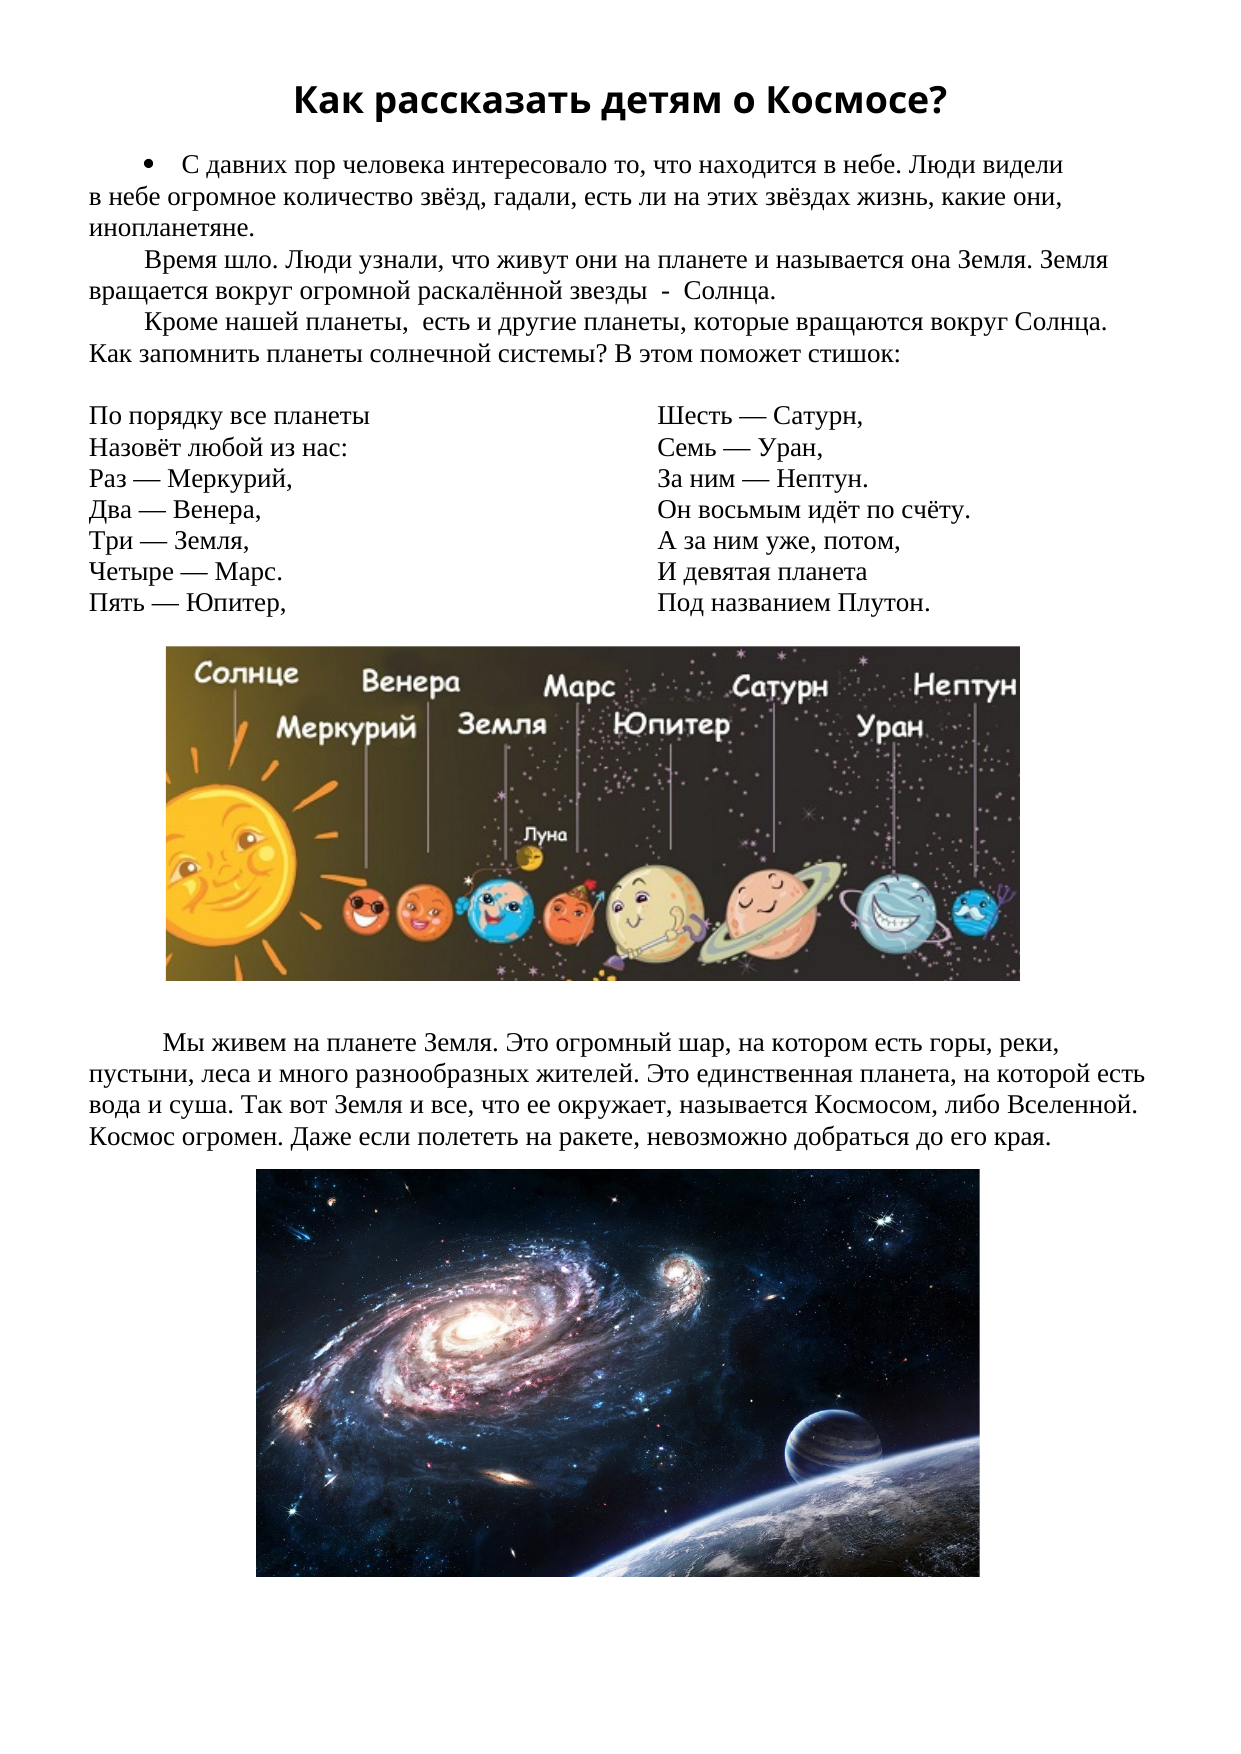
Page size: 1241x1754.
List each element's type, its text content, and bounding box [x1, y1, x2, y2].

text в небе огромное количество звёзд, гадали, есть ли на этих звёздах жизнь, какие они, инопланетяне. [89, 180, 1152, 242]
list С давних пор человека интересовало то, что находится в небе. Люди видели [144, 148, 1152, 179]
picture [254, 1169, 980, 1576]
text Мы живем на планете Земля. Это огромный шар, на котором есть горы, реки, пустыни, леса и много разнообразных жителей. Это единственная планета, на которой есть вода и суша. Так вот Земля и все, что ее окружает, называется Космосом, либо Вселенной. Космос огромен. Даже если полететь на ракете, невозможно добраться до его края. [89, 1026, 1152, 1151]
text Время шло. Люди узнали, что живут они на планете и называется она Земля. Земля вращается вокруг огромной раскалённой звезды - Солнца. [89, 243, 1152, 305]
text По порядку все планеты Назовёт любой из нас: Раз — Меркурий, Два — Венера, Три — Земля, Четыре — Марс. Пять — Юпитер, Шесть — Сатурн, Семь — Уран, За ним — Нептун. Он восьмым идёт по счёту. А за ним уже, потом, И девятая планета Под названием Плутон. [657, 399, 1152, 617]
text Кроме нашей планеты, есть и другие планеты, которые вращаются вокруг Солнца. [89, 306, 1152, 337]
text Как рассказать детям о Космосе? [89, 74, 1152, 125]
text Как запомнить планеты солнечной системы? В этом поможет стишок: [89, 337, 1152, 368]
text По порядку все планеты Назовёт любой из нас: Раз — Меркурий, Два — Венера, Три — Земля, Четыре — Марс. Пять — Юпитер, Шесть — Сатурн, Семь — Уран, За ним — Нептун. Он восьмым идёт по счёту. А за ним уже, потом, И девятая планета Под названием Плутон. [89, 399, 583, 617]
